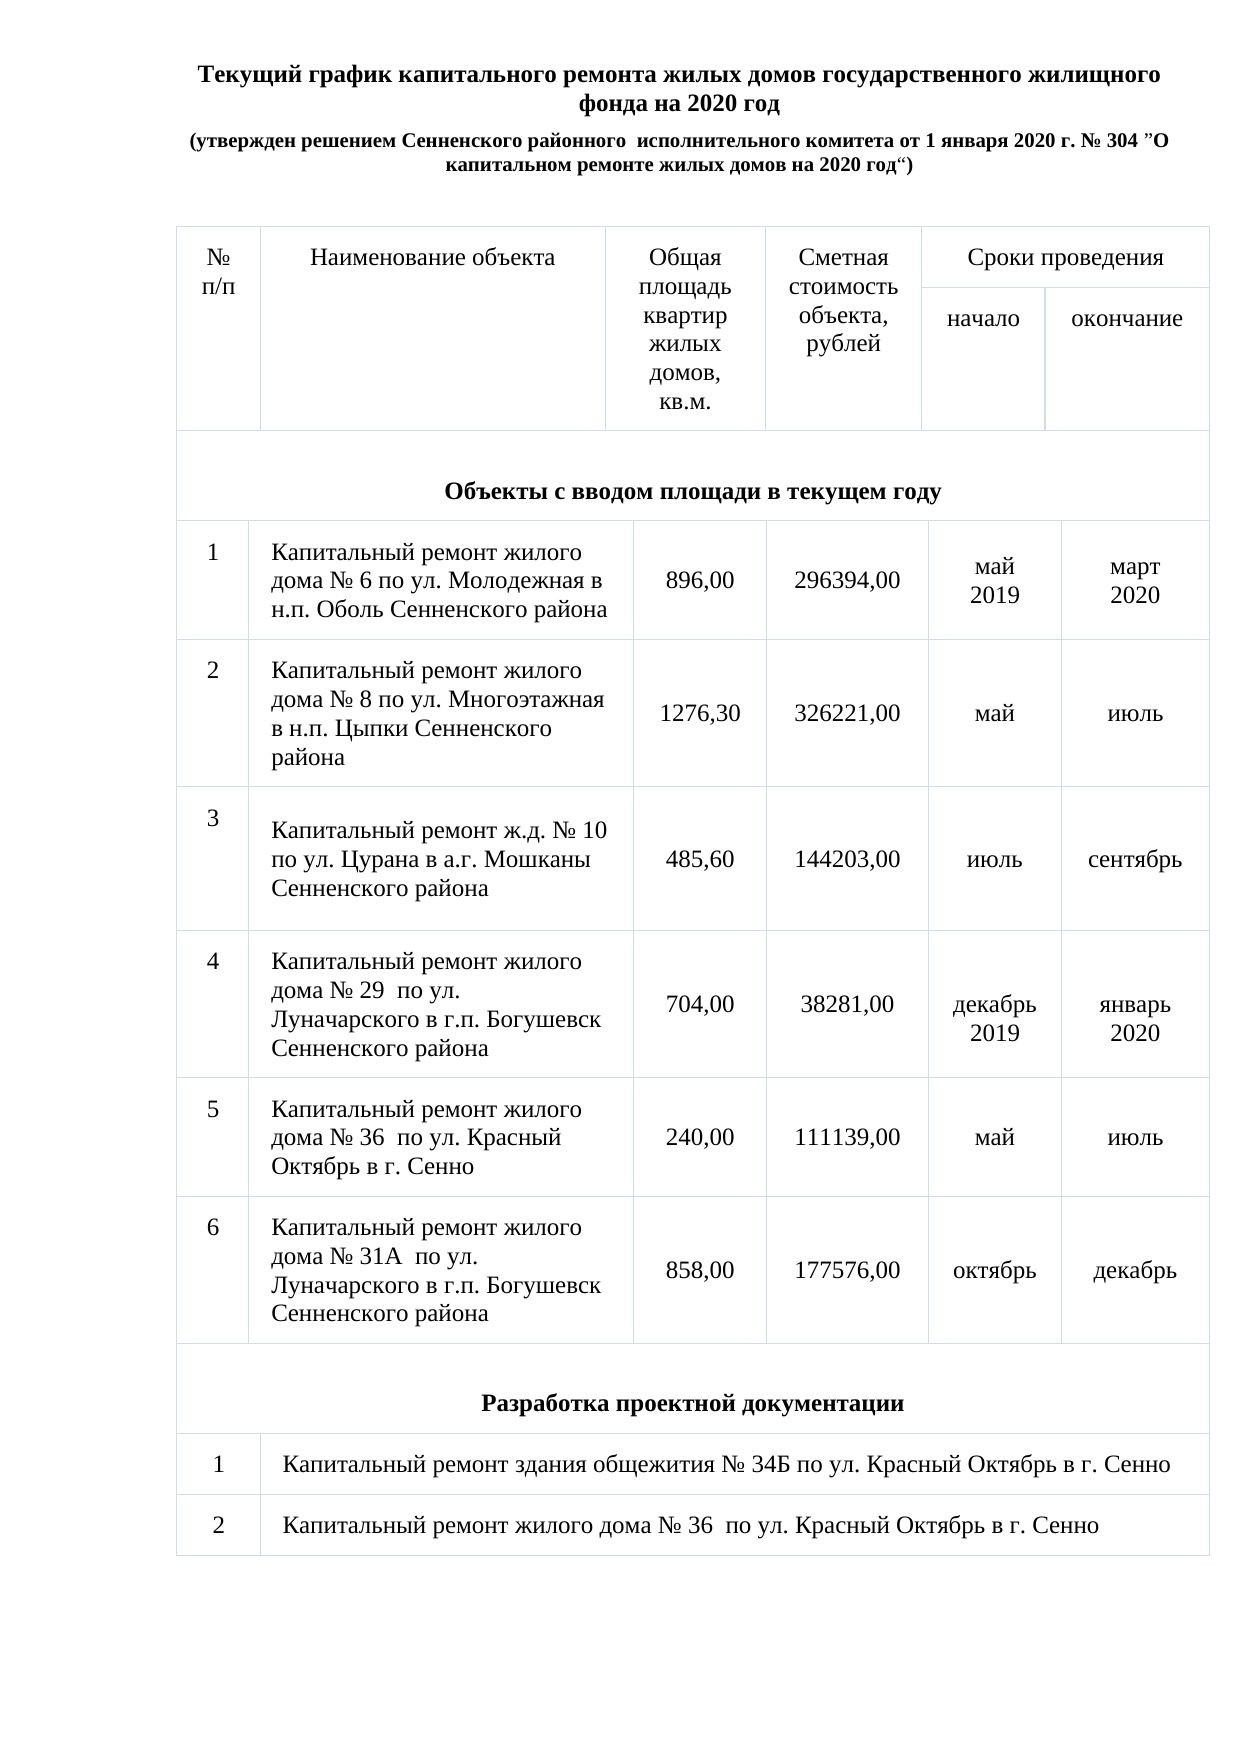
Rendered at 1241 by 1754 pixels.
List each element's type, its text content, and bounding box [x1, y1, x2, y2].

table_cell июль [1062, 1078, 1209, 1196]
table_cell Капитальный ремонт жилого дома № 8 по ул. Многоэтажная в н.п. Цыпки Сенненского района [249, 640, 633, 786]
table_cell 5 [177, 1078, 248, 1196]
table_cell сентябрь [1062, 787, 1209, 930]
table_cell Капитальный ремонт ж.д. № 10 по ул. Цурана в а.г. Мошканы Сенненского района [249, 787, 633, 930]
table_cell 3 [177, 787, 248, 930]
table_cell май 2019 [929, 521, 1061, 639]
table_cell май [929, 1078, 1061, 1196]
table_cell 704,00 [634, 931, 766, 1077]
table_header Наименование объекта [261, 227, 605, 430]
table_cell 38281,00 [767, 931, 928, 1077]
table_cell июль [1062, 640, 1209, 786]
table_cell 1 [177, 521, 248, 639]
table_cell 144203,00 [767, 787, 928, 930]
table_cell 6 [177, 1197, 248, 1343]
table_cell Объекты с вводом площади в текущем году [177, 431, 1209, 520]
table_header Общая площадь квартир жилых домов, кв.м. [606, 227, 765, 430]
table_cell 177576,00 [767, 1197, 928, 1343]
table_cell Капитальный ремонт жилого дома № 36 по ул. Красный Октябрь в г. Сенно [261, 1495, 1209, 1555]
table_cell Капитальный ремонт жилого дома № 36 по ул. Красный Октябрь в г. Сенно [249, 1078, 633, 1196]
table_cell Капитальный ремонт жилого дома № 31А по ул. Луначарского в г.п. Богушевск Сенненского района [249, 1197, 633, 1343]
table_cell 485,60 [634, 787, 766, 930]
table_cell 2 [177, 1495, 260, 1555]
table_cell июль [929, 787, 1061, 930]
table_cell Разработка проектной документации [177, 1344, 1209, 1433]
table_cell 2 [177, 640, 248, 786]
table_cell 326221,00 [767, 640, 928, 786]
text (утвержден решением Сенненского районного исполнительного комитета от 1 января 2020 г. № 304 ”О капитальном ремонте жилых домов на 2020 год“) [177, 128, 1181, 176]
table_cell 4 [177, 931, 248, 1077]
table_cell 1276,30 [634, 640, 766, 786]
table_cell Капитальный ремонт жилого дома № 6 по ул. Молодежная в н.п. Оболь Сенненского района [249, 521, 633, 639]
table_cell 1 [177, 1434, 260, 1494]
table_cell январь 2020 [1062, 931, 1209, 1077]
table_cell май [929, 640, 1061, 786]
table_cell Капитальный ремонт жилого дома № 29 по ул. Луначарского в г.п. Богушевск Сенненского района [249, 931, 633, 1077]
table_cell Капитальный ремонт здания общежития № 34Б по ул. Красный Октябрь в г. Сенно [261, 1434, 1209, 1494]
table_cell 240,00 [634, 1078, 766, 1196]
text Текущий график капитального ремонта жилых домов государственного жилищного фонда на 2020 год [177, 59, 1181, 117]
table_cell декабрь 2019 [929, 931, 1061, 1077]
table_cell 296394,00 [767, 521, 928, 639]
table_cell 858,00 [634, 1197, 766, 1343]
table_cell окончание [1046, 288, 1209, 430]
table_cell октябрь [929, 1197, 1061, 1343]
table_cell 896,00 [634, 521, 766, 639]
table_cell 111139,00 [767, 1078, 928, 1196]
table_header Сроки проведения [922, 227, 1209, 287]
table_header № п/п [177, 227, 260, 430]
table_cell начало [922, 288, 1044, 430]
table_cell декабрь [1062, 1197, 1209, 1343]
table_header Сметная стоимость объекта, рублей [766, 227, 921, 430]
table_cell март 2020 [1062, 521, 1209, 639]
